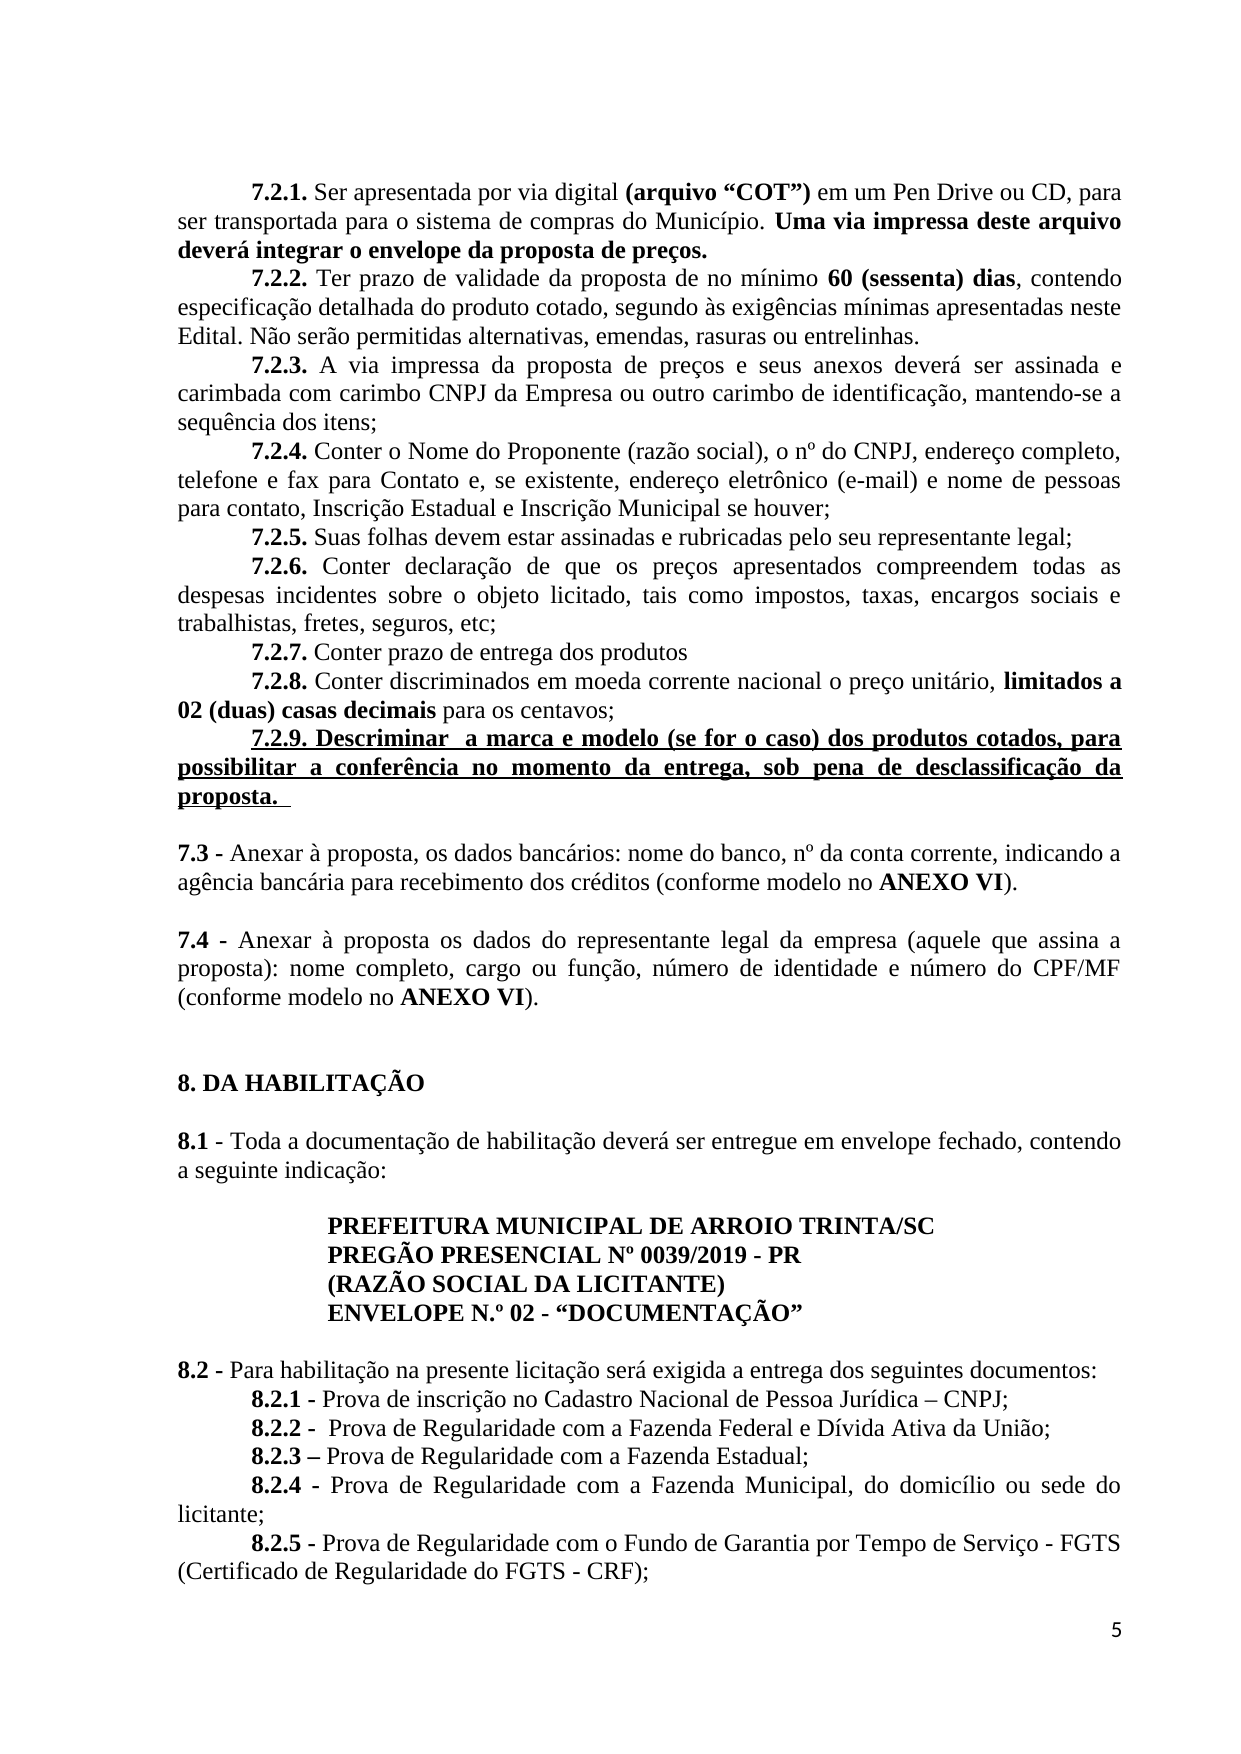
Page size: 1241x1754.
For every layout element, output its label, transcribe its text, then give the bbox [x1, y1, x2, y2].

text 7.2.1. Ser apresentada por via digital (arquivo “COT”) em um Pen Drive ou CD, para ser transportada para o sistema de compras do Município. Uma via impressa deste arquivo deverá integrar o envelope da proposta de preços. [177, 177, 1122, 263]
text PREFEITURA MUNICIPAL DE ARROIO TRINTA/SC [177, 1211, 1122, 1240]
text 7.4 - Anexar à proposta os dados do representante legal da empresa (aquele que assina a proposta): nome completo, cargo ou função, número de identidade e número do CPF/MF (conforme modelo no ANEXO VI). [177, 925, 1122, 1011]
text 8.2 - Para habilitação na presente licitação será exigida a entrega dos seguintes documentos: [177, 1355, 1122, 1384]
text 8. DA HABILITAÇÃO [177, 1068, 1122, 1097]
text 8.1 - Toda a documentação de habilitação deverá ser entregue em envelope fechado, contendo a seguinte indicação: [177, 1126, 1122, 1183]
text 8.2.1 - Prova de inscrição no Cadastro Nacional de Pessoa Jurídica – CNPJ; [177, 1384, 1122, 1413]
text ENVELOPE N.º 02 - “DOCUMENTAÇÃO” [177, 1298, 1122, 1326]
text (RAZÃO SOCIAL DA LICITANTE) [177, 1269, 1122, 1298]
text 7.2.4. Conter o Nome do Proponente (razão social), o nº do CNPJ, endereço completo, telefone e fax para Contato e, se existente, endereço eletrônico (e-mail) e nome de pessoas para contato, Inscrição Estadual e Inscrição Municipal se houver; [177, 436, 1122, 522]
text PREGÃO PRESENCIAL Nº 0039/2019 - PR [177, 1240, 1122, 1269]
text 7.2.6. Conter declaração de que os preços apresentados compreendem todas as despesas incidentes sobre o objeto licitado, tais como impostos, taxas, encargos sociais e trabalhistas, fretes, seguros, etc; [177, 551, 1122, 637]
text 7.2.3. A via impressa da proposta de preços e seus anexos deverá ser assinada e carimbada com carimbo CNPJ da Empresa ou outro carimbo de identificação, mantendo-se a sequência dos itens; [177, 350, 1122, 436]
text 8.2.4 - Prova de Regularidade com a Fazenda Municipal, do domicílio ou sede do licitante; [177, 1470, 1122, 1528]
text 7.2.9. Descriminar a marca e modelo (se for o caso) dos produtos cotados, para possibilitar a conferência no momento da entrega, sob pena de desclassificação da proposta. [177, 723, 1122, 777]
text 7.2.8. Conter discriminados em moeda corrente nacional o preço unitário, limitados a 02 (duas) casas decimais para os centavos; [177, 666, 1122, 723]
text 8.2.3 – Prova de Regularidade com a Fazenda Estadual; [177, 1441, 1122, 1470]
text 8.2.2 - Prova de Regularidade com a Fazenda Federal e Dívida Ativa da União; [177, 1413, 1122, 1441]
text 8.2.5 - Prova de Regularidade com o Fundo de Garantia por Tempo de Serviço - FGTS (Certificado de Regularidade do FGTS - CRF); [177, 1528, 1122, 1585]
text 7.2.9. Descriminar a marca e modelo (se for o caso) dos produtos cotados, para possibilitar a conferência no momento da entrega, sob pena de desclassificação da proposta. [177, 779, 1122, 810]
text 7.2.2. Ter prazo de validade da proposta de no mínimo 60 (sessenta) dias, contendo especificação detalhada do produto cotado, segundo às exigências mínimas apresentadas neste Edital. Não serão permitidas alternativas, emendas, rasuras ou entrelinhas. [177, 263, 1122, 350]
text 7.3 - Anexar à proposta, os dados bancários: nome do banco, nº da conta corrente, indicando a agência bancária para recebimento dos créditos (conforme modelo no ANEXO VI). [177, 838, 1122, 896]
text 7.2.5. Suas folhas devem estar assinadas e rubricadas pelo seu representante legal; [177, 522, 1122, 551]
text 7.2.7. Conter prazo de entrega dos produtos [177, 637, 1122, 666]
